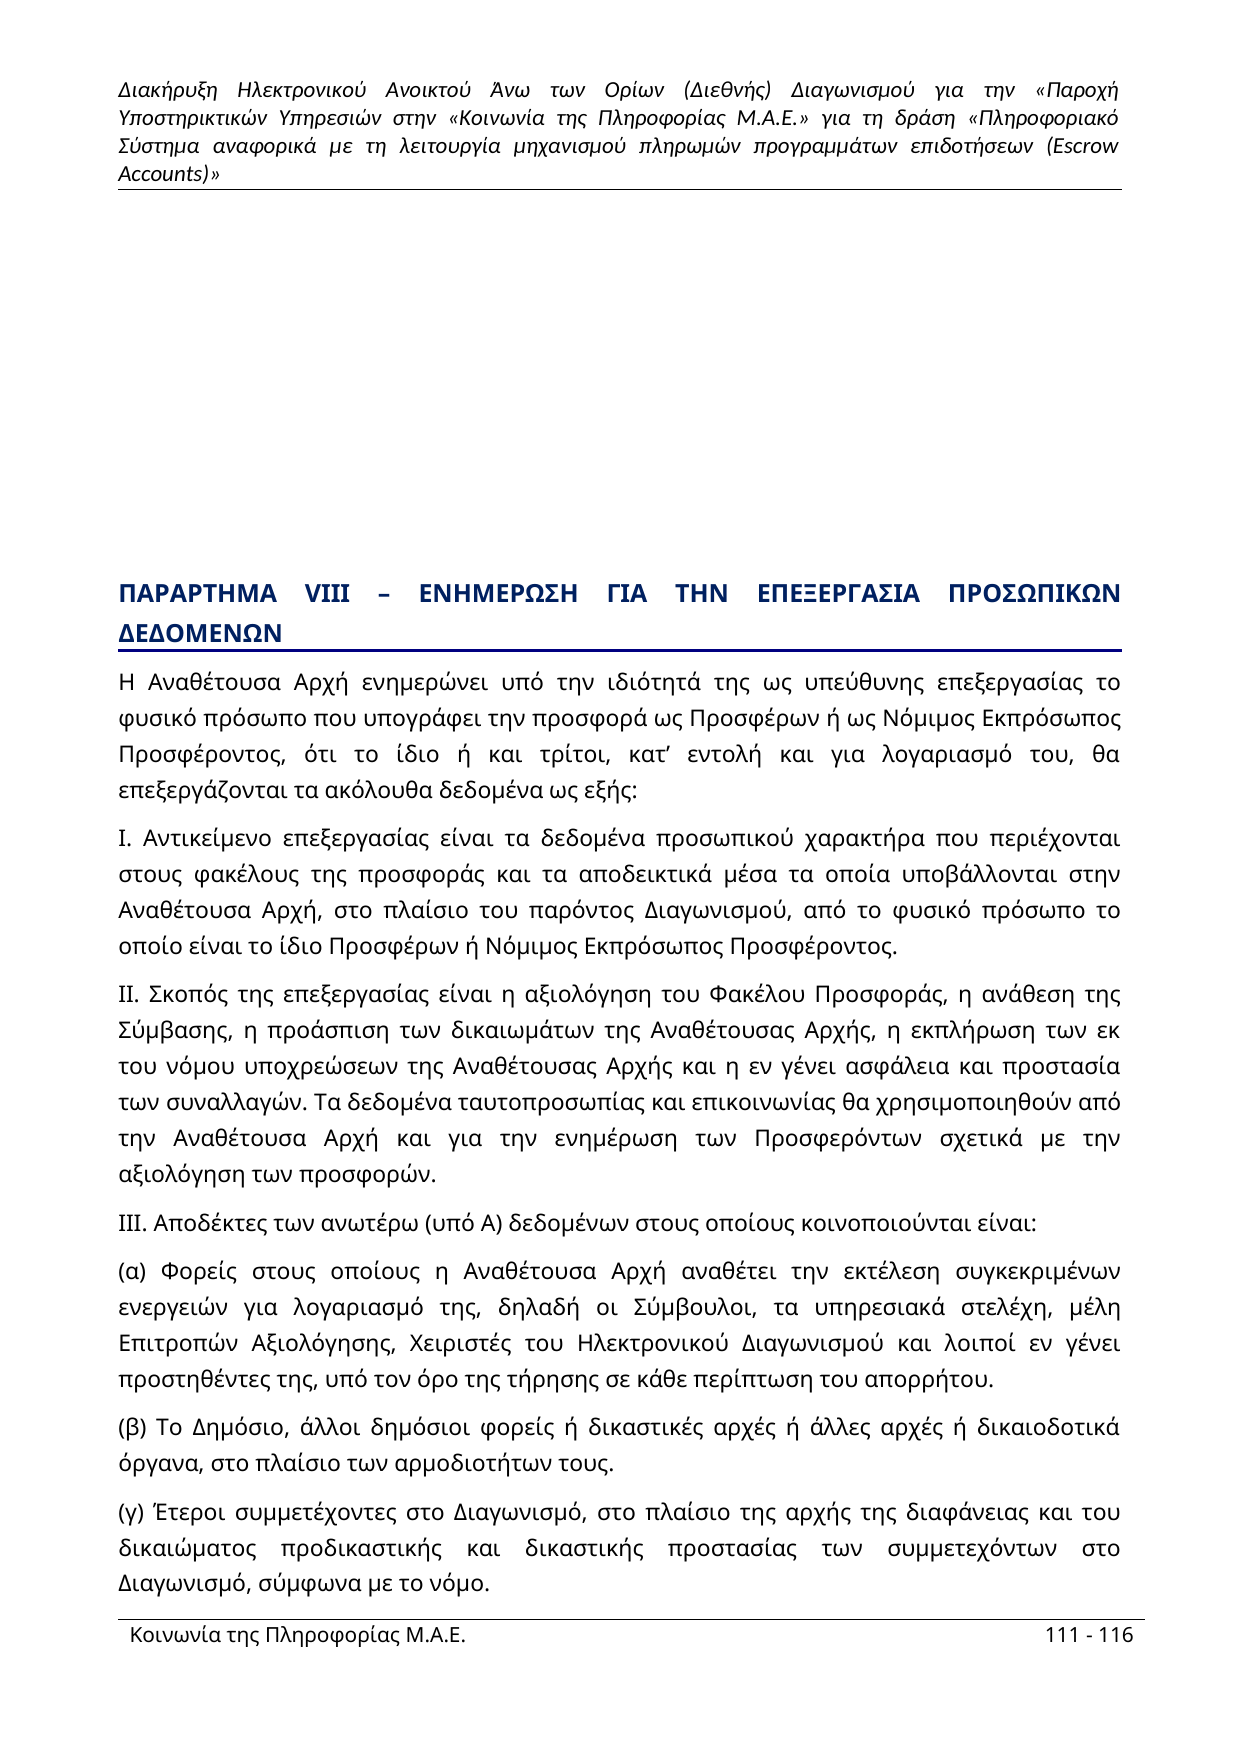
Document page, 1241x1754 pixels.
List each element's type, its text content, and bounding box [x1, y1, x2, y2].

text (β) Το Δημόσιο, άλλοι δημόσιοι φορείς ή δικαστικές αρχές ή άλλες αρχές ή δικαιοδοτικά όργανα, στο πλαίσιο των αρμοδιοτήτων τους. [118, 1411, 1122, 1478]
text ΙΙΙ. Αποδέκτες των ανωτέρω (υπό Α) δεδομένων στους οποίους κοινοποιούνται είναι: [118, 1206, 1122, 1238]
text Ι. Αντικείμενο επεξεργασίας είναι τα δεδομένα προσωπικού χαρακτήρα που περιέχονται στους φακέλους της προσφοράς και τα αποδεικτικά μέσα τα οποία υποβάλλονται στην Αναθέτουσα Αρχή, στο πλαίσιο του παρόντος Διαγωνισμού, από το φυσικό πρόσωπο το οποίο είναι το ίδιο Προσφέρων ή Νόμιμος Εκπρόσωπος Προσφέροντος. [118, 822, 1122, 961]
subtitle ΠΑΡΑΡΤΗΜΑ VIII – ΕΝΗΜΕΡΩΣΗ ΓΙΑ ΤΗΝ ΕΠΕΞΕΡΓΑΣΙΑ ΠΡΟΣΩΠΙΚΩΝ ΔΕΔΟΜΕΝΩΝ [118, 576, 1122, 649]
text Η Αναθέτουσα Αρχή ενημερώνει υπό την ιδιότητά της ως υπεύθυνης επεξεργασίας το φυσικό πρόσωπο που υπογράφει την προσφορά ως Προσφέρων ή ως Νόμιμος Εκπρόσωπος Προσφέροντος, ότι το ίδιο ή και τρίτοι, κατ’ εντολή και για λογαριασμό του, θα επεξεργάζονται τα ακόλουθα δεδομένα ως εξής: [118, 666, 1122, 805]
text (γ) Έτεροι συμμετέχοντες στο Διαγωνισμό, στο πλαίσιο της αρχής της διαφάνειας και του δικαιώματος προδικαστικής και δικαστικής προστασίας των συμμετεχόντων στο Διαγωνισμό, σύμφωνα με το νόμο. [118, 1496, 1122, 1599]
text (α) Φορείς στους οποίους η Αναθέτουσα Αρχή αναθέτει την εκτέλεση συγκεκριμένων ενεργειών για λογαριασμό της, δηλαδή οι Σύμβουλοι, τα υπηρεσιακά στελέχη, μέλη Επιτροπών Αξιολόγησης, Χειριστές του Ηλεκτρονικού Διαγωνισμού και λοιποί εν γένει προστηθέντες της, υπό τον όρο της τήρησης σε κάθε περίπτωση του απορρήτου. [118, 1255, 1122, 1394]
text ΙΙ. Σκοπός της επεξεργασίας είναι η αξιολόγηση του Φακέλου Προσφοράς, η ανάθεση της Σύμβασης, η προάσπιση των δικαιωμάτων της Αναθέτουσας Αρχής, η εκπλήρωση των εκ του νόμου υποχρεώσεων της Αναθέτουσας Αρχής και η εν γένει ασφάλεια και προστασία των συναλλαγών. Τα δεδομένα ταυτοπροσωπίας και επικοινωνίας θα χρησιμοποιηθούν από την Αναθέτουσα Αρχή και για την ενημέρωση των Προσφερόντων σχετικά με την αξιολόγηση των προσφορών. [118, 978, 1122, 1189]
